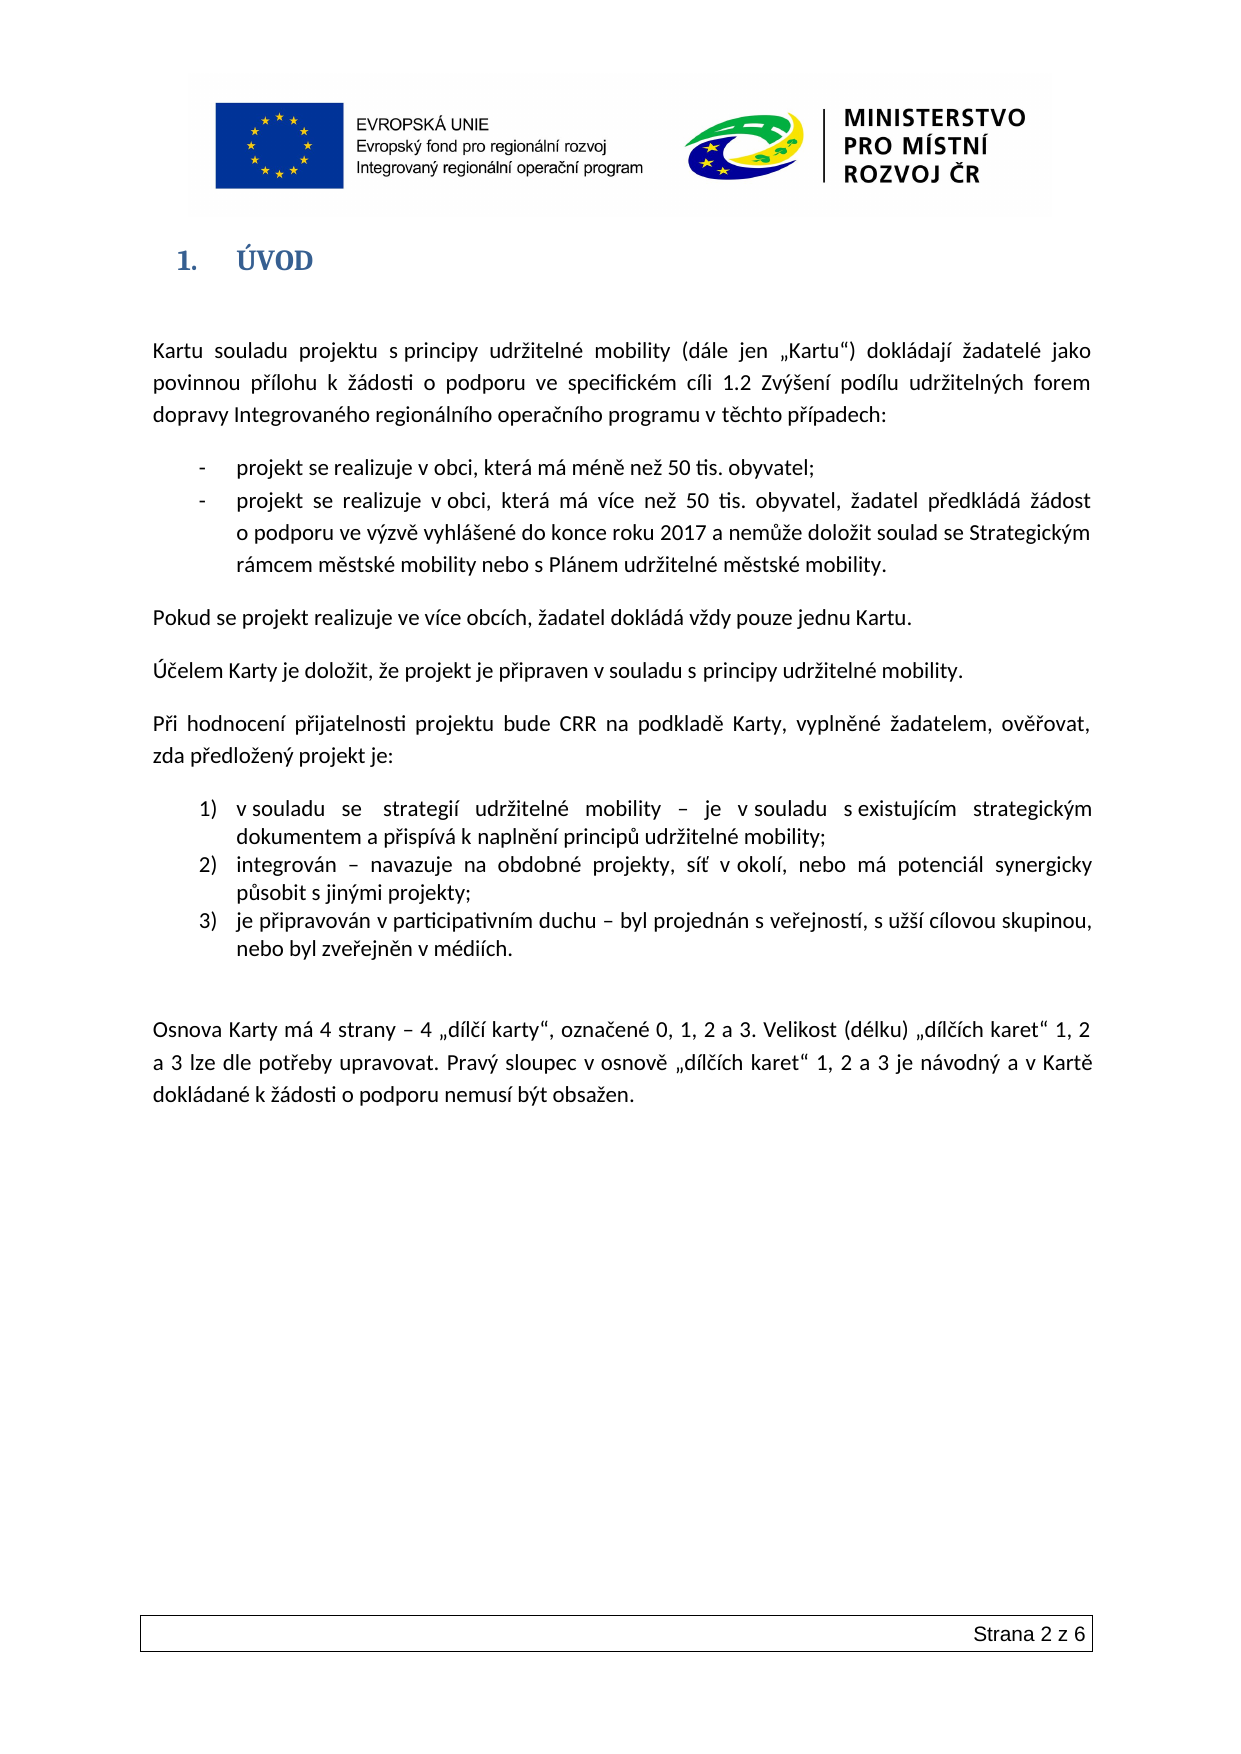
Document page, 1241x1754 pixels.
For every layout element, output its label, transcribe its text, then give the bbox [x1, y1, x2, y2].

list projekt se realizuje v obci, která má méně než 50 tis. obyvatel; [199, 453, 1093, 482]
text Při hodnocení přijatelnosti projektu bude CRR na podkladě Karty, vyplněné žadatelem, ověřovat, zda předložený projekt je: [153, 709, 1093, 769]
list integrován – navazuje na obdobné projekty, síť v okolí, nebo má potenciál synergicky působit s jinými projekty; [199, 850, 1093, 906]
picture [187, 73, 1053, 217]
text Kartu souladu projektu s principy udržitelné mobility (dále jen „Kartu“) dokládají žadatelé jako povinnou přílohu k žádosti o podporu ve specifickém cíli 1.2 Zvýšení podílu udržitelných forem dopravy Integrovaného regionálního operačního programu v těchto případech: [153, 336, 1093, 428]
list v souladu se strategií udržitelné mobility – je v souladu s existujícím strategickým dokumentem a přispívá k naplnění principů udržitelné mobility; [199, 794, 1093, 850]
list je připravován v participativním duchu – byl projednán s veřejností, s užší cílovou skupinou, nebo byl zveřejněn v médiích. [199, 906, 1093, 962]
text Účelem Karty je doložit, že projekt je připraven v souladu s principy udržitelné mobility. [153, 656, 1093, 684]
list projekt se realizuje v obci, která má více než 50 tis. obyvatel, žadatel předkládá žádost o podporu ve výzvě vyhlášené do konce roku 2017 a nemůže doložit soulad se Strategickým rámcem městské mobility nebo s Plánem udržitelné městské mobility. [199, 486, 1093, 578]
text Pokud se projekt realizuje ve více obcích, žadatel dokládá vždy pouze jednu Kartu. [153, 603, 1093, 631]
subtitle Úvod [177, 244, 1093, 278]
text Osnova Karty má 4 strany – 4 „dílčí karty“, označené 0, 1, 2 a 3. Velikost (délku) „dílčích karet“ 1, 2 a 3 lze dle potřeby upravovat. Pravý sloupec v osnově „dílčích karet“ 1, 2 a 3 je návodný a v Kartě dokládané k žádosti o podporu nemusí být obsažen. [153, 1016, 1093, 1108]
